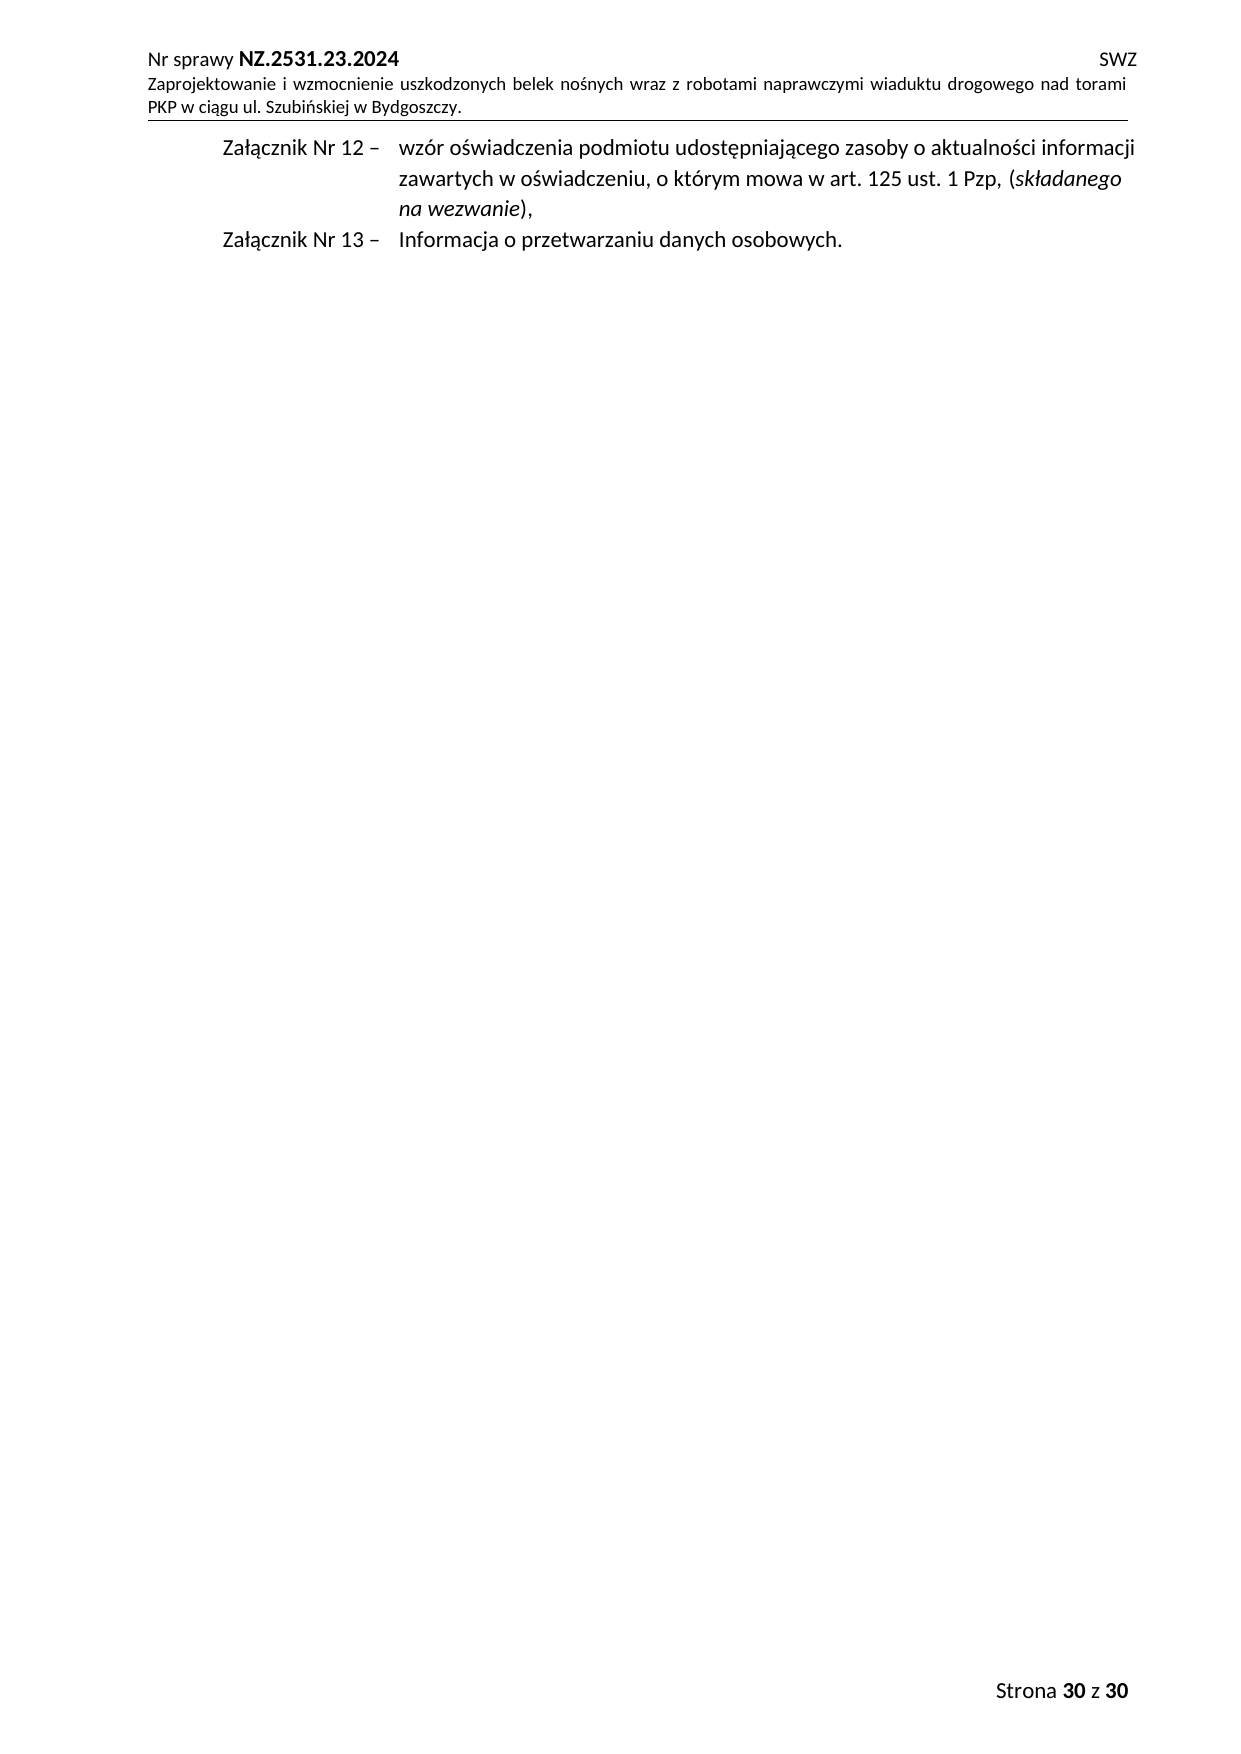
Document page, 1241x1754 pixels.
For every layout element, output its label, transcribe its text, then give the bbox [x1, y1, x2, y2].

text Załącznik Nr 13 – Informacja o przetwarzaniu danych osobowych. [223, 225, 1152, 253]
text Załącznik Nr 12 – wzór oświadczenia podmiotu udostępniającego zasoby o aktualności informacji zawartych w oświadczeniu, o którym mowa w art. 125 ust. 1 Pzp, (składanego na wezwanie), [223, 133, 1152, 222]
